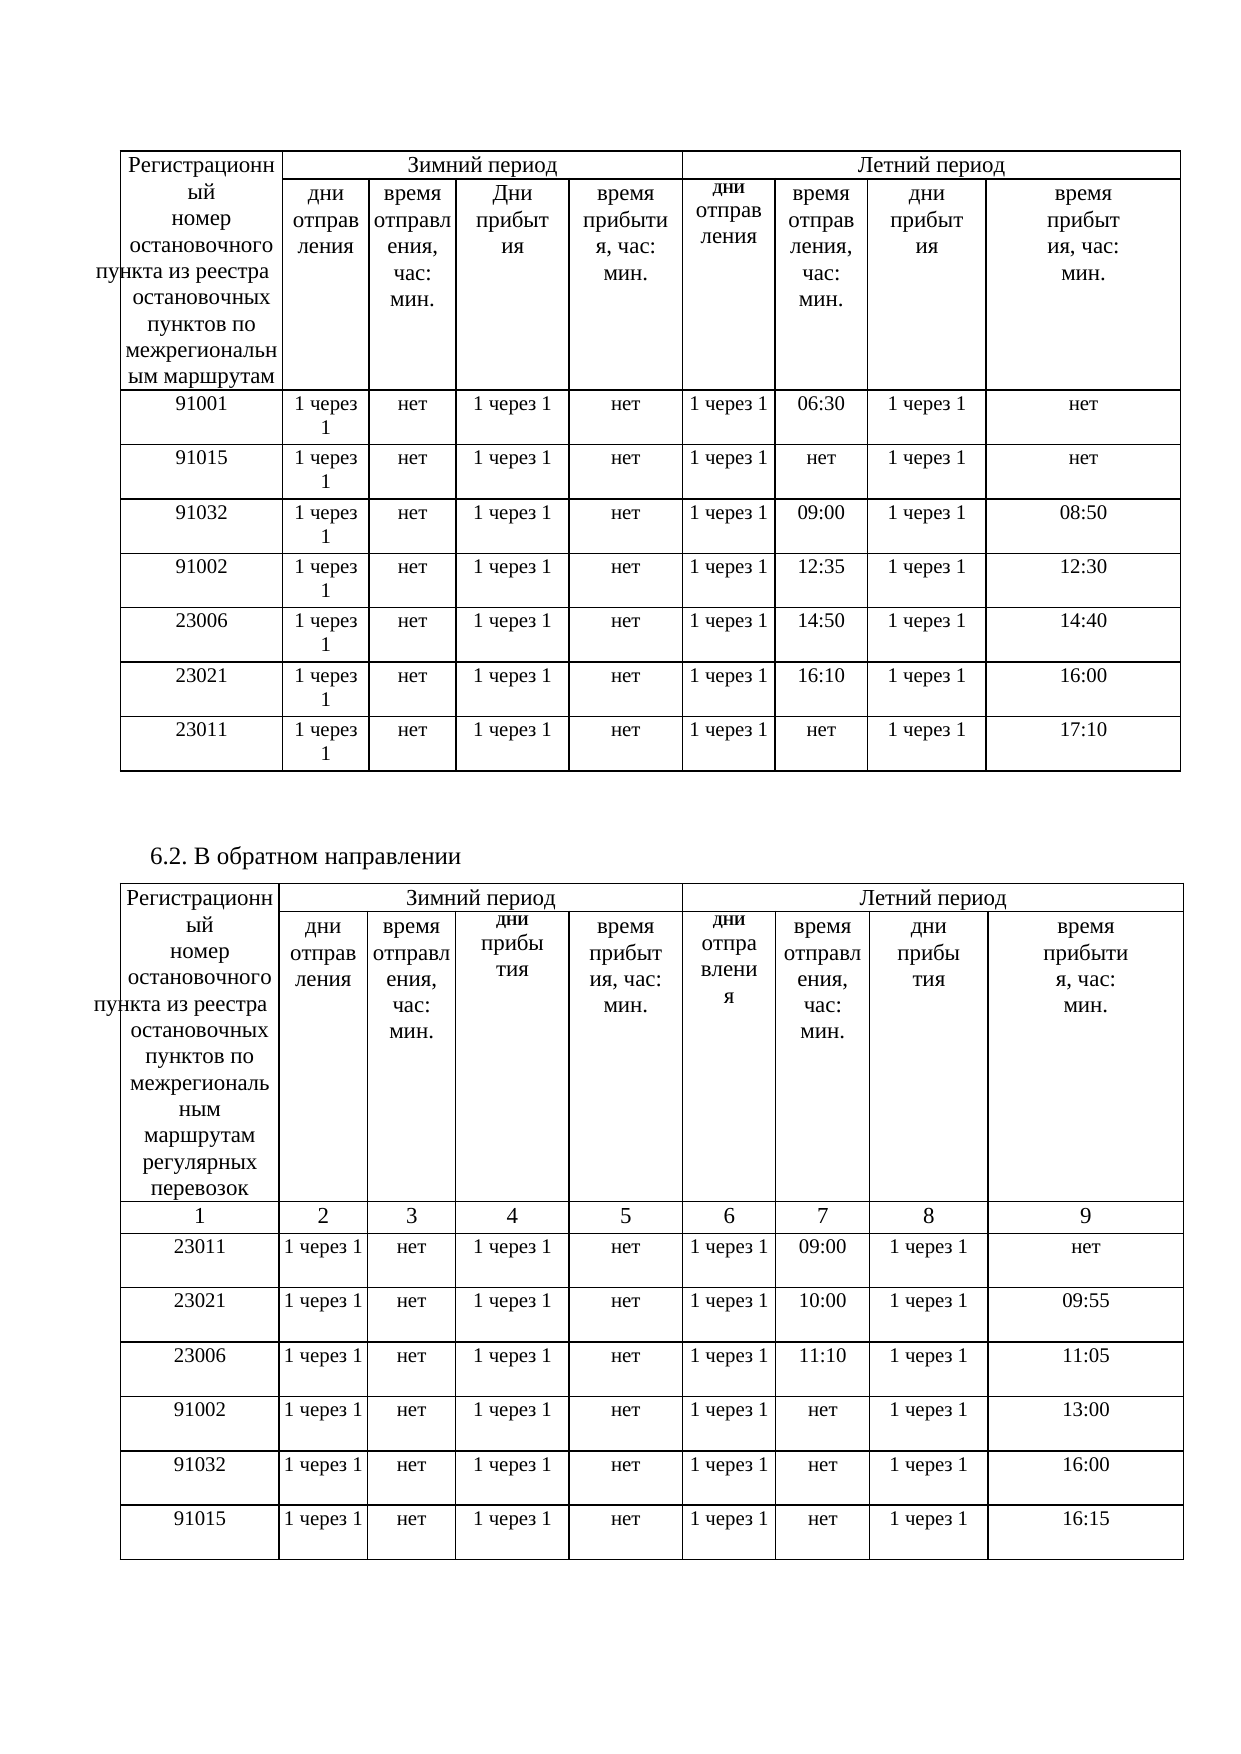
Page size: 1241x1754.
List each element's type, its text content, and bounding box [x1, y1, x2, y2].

table_cell 23011 [121, 717, 282, 770]
table_cell нет [370, 391, 455, 444]
table_cell 1 через 1 [283, 663, 368, 716]
table_cell нет [570, 445, 682, 498]
table_cell нет [570, 1506, 682, 1559]
table_cell 1 через 1 [683, 1288, 775, 1341]
table_cell 1 через 1 [870, 1288, 987, 1341]
table_cell 23021 [121, 663, 282, 716]
table_cell 14:40 [987, 608, 1180, 661]
table_cell 1 через 1 [457, 663, 568, 716]
table_cell нет [776, 1397, 869, 1450]
table_cell 16:15 [989, 1506, 1183, 1559]
table_header Регистрационный номер остановочного пункта из реестра остановочных пунктов по межрегиональным маршрутам регулярных перевозок [121, 884, 278, 1201]
table_cell время прибыт ия, час: мин. [570, 912, 682, 1201]
table_cell 1 через 1 [457, 554, 568, 607]
table_cell 1 через 1 [683, 1506, 775, 1559]
table_cell нет [776, 1506, 869, 1559]
table_cell 1 через 1 [683, 500, 774, 552]
table_cell нет [570, 717, 682, 770]
table_cell 1 через 1 [683, 445, 774, 498]
table_cell 6 [683, 1202, 775, 1232]
table_cell 4 [456, 1202, 568, 1232]
table_cell нет [570, 1452, 682, 1504]
table_cell 91032 [121, 1452, 278, 1504]
table_cell 17:10 [987, 717, 1180, 770]
table_cell нет [776, 445, 867, 498]
table_cell дни отправ ления [283, 180, 368, 389]
table_cell 16:10 [776, 663, 867, 716]
table_cell 91002 [121, 554, 282, 607]
table_cell нет [776, 1452, 869, 1504]
table_cell 1 через 1 [456, 1288, 568, 1341]
table_cell нет [570, 1234, 682, 1287]
table_cell нет [368, 1452, 455, 1504]
table_cell Дни прибыт ия [457, 180, 568, 389]
table_cell нет [370, 554, 455, 607]
table_cell 1 через 1 [868, 391, 985, 444]
table_cell 1 через 1 [456, 1397, 568, 1450]
table_cell нет [570, 1288, 682, 1341]
table_cell 1 через 1 [683, 1343, 775, 1396]
table_cell нет [570, 663, 682, 716]
table_cell 91002 [121, 1397, 278, 1450]
table_cell 3 [368, 1202, 455, 1232]
table_cell время отправл ения, час: мин. [776, 912, 869, 1201]
table_cell 1 через 1 [870, 1506, 987, 1559]
table_cell 91001 [121, 391, 282, 444]
table_cell 10:00 [776, 1288, 869, 1341]
table_cell нет [987, 445, 1180, 498]
table_cell время отправ ления, час: мин. [776, 180, 867, 389]
table_cell 1 через 1 [683, 717, 774, 770]
table_cell 1 через 1 [868, 608, 985, 661]
table_cell 1 через 1 [456, 1506, 568, 1559]
table_cell нет [370, 445, 455, 498]
table_cell 23021 [121, 1288, 278, 1341]
table_cell 1 через 1 [683, 554, 774, 607]
table_cell 91015 [121, 1506, 278, 1559]
table_cell 1 через 1 [280, 1506, 367, 1559]
table_cell 1 через 1 [457, 391, 568, 444]
table_cell 1 через 1 [868, 500, 985, 552]
table_cell 1 через 1 [683, 1397, 775, 1450]
table_cell 23006 [121, 1343, 278, 1396]
table_cell дни прибыт ия [868, 180, 985, 389]
table_cell 1 через 1 [457, 717, 568, 770]
table_cell 1 через 1 [283, 717, 368, 770]
table_cell 09:55 [989, 1288, 1183, 1341]
table_cell ДНИ отпра влени я [683, 912, 775, 1201]
table_cell 11:10 [776, 1343, 869, 1396]
table_cell время прибыти я, час: мин. [989, 912, 1183, 1201]
table_cell 09:00 [776, 1234, 869, 1287]
table_cell нет [776, 717, 867, 770]
table_cell нет [570, 1343, 682, 1396]
table_cell 1 через 1 [457, 445, 568, 498]
table_cell 13:00 [989, 1397, 1183, 1450]
table_cell нет [368, 1397, 455, 1450]
table_cell 1 через 1 [683, 1234, 775, 1287]
table_cell 08:50 [987, 500, 1180, 552]
table_cell 1 через 1 [283, 608, 368, 661]
table_cell 09:00 [776, 500, 867, 552]
table_cell нет [368, 1343, 455, 1396]
table_cell 1 через 1 [280, 1343, 367, 1396]
table_cell 12:30 [987, 554, 1180, 607]
table_cell 1 через 1 [683, 1452, 775, 1504]
table_cell время прибыти я, час: мин. [570, 180, 682, 389]
table_cell 1 через 1 [283, 391, 368, 444]
table_header Зимний период [283, 152, 682, 178]
table_cell нет [570, 500, 682, 552]
table_cell 1 через 1 [868, 717, 985, 770]
table_cell 23006 [121, 608, 282, 661]
table_cell 1 через 1 [283, 500, 368, 552]
table_cell 1 через 1 [868, 663, 985, 716]
table_cell нет [368, 1288, 455, 1341]
table_cell дни отправ ления [280, 912, 367, 1201]
table_cell 1 через 1 [280, 1234, 367, 1287]
table_cell 1 через 1 [870, 1397, 987, 1450]
table_cell 12:35 [776, 554, 867, 607]
table_cell 7 [776, 1202, 869, 1232]
table_cell время отправл ения, час: мин. [370, 180, 455, 389]
table_cell нет [370, 663, 455, 716]
table_cell 11:05 [989, 1343, 1183, 1396]
table_cell ДНИ отправ ления [683, 180, 774, 389]
table_cell 1 через 1 [683, 663, 774, 716]
table_cell 1 через 1 [456, 1452, 568, 1504]
table_cell 1 через 1 [280, 1397, 367, 1450]
table_cell 2 [280, 1202, 367, 1232]
table_cell нет [987, 391, 1180, 444]
table_cell 1 через 1 [456, 1234, 568, 1287]
table_cell нет [370, 500, 455, 552]
table_cell 1 через 1 [457, 608, 568, 661]
table_cell 1 через 1 [280, 1288, 367, 1341]
table_cell нет [570, 608, 682, 661]
table_cell 16:00 [987, 663, 1180, 716]
table_cell 1 через 1 [283, 554, 368, 607]
text 6.2. В обратном направлении [150, 841, 1090, 870]
table_header Летний период [683, 152, 1180, 178]
table_cell 91032 [121, 500, 282, 552]
table_cell 1 через 1 [870, 1343, 987, 1396]
table_cell 06:30 [776, 391, 867, 444]
table_cell 1 [121, 1202, 278, 1232]
table_cell 1 через 1 [283, 445, 368, 498]
table_cell нет [368, 1234, 455, 1287]
table_header Зимний период [280, 884, 682, 911]
table_cell нет [368, 1506, 455, 1559]
table_cell время отправл ения, час: мин. [368, 912, 455, 1201]
table_cell 14:50 [776, 608, 867, 661]
table_cell нет [989, 1234, 1183, 1287]
table_cell нет [570, 391, 682, 444]
table_cell 5 [570, 1202, 682, 1232]
table_cell 1 через 1 [683, 608, 774, 661]
table_cell 16:00 [989, 1452, 1183, 1504]
table_cell 1 через 1 [868, 554, 985, 607]
table_header Летний период [683, 884, 1183, 911]
table_cell 1 через 1 [683, 391, 774, 444]
table_cell 8 [870, 1202, 987, 1232]
table_cell нет [370, 717, 455, 770]
table_cell 1 через 1 [868, 445, 985, 498]
table_cell ДНИ прибы тия [456, 912, 568, 1201]
table_cell нет [370, 608, 455, 661]
table_cell 23011 [121, 1234, 278, 1287]
table_cell 1 через 1 [870, 1234, 987, 1287]
table_cell 91015 [121, 445, 282, 498]
table_cell 1 через 1 [456, 1343, 568, 1396]
table_cell время прибыт ия, час: мин. [987, 180, 1180, 389]
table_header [121, 152, 282, 389]
table_cell 9 [989, 1202, 1183, 1232]
table_cell 1 через 1 [280, 1452, 367, 1504]
table_cell нет [570, 554, 682, 607]
table_cell нет [570, 1397, 682, 1450]
table_cell 1 через 1 [457, 500, 568, 552]
table_cell 1 через 1 [870, 1452, 987, 1504]
table_cell дни прибы тия [870, 912, 987, 1201]
